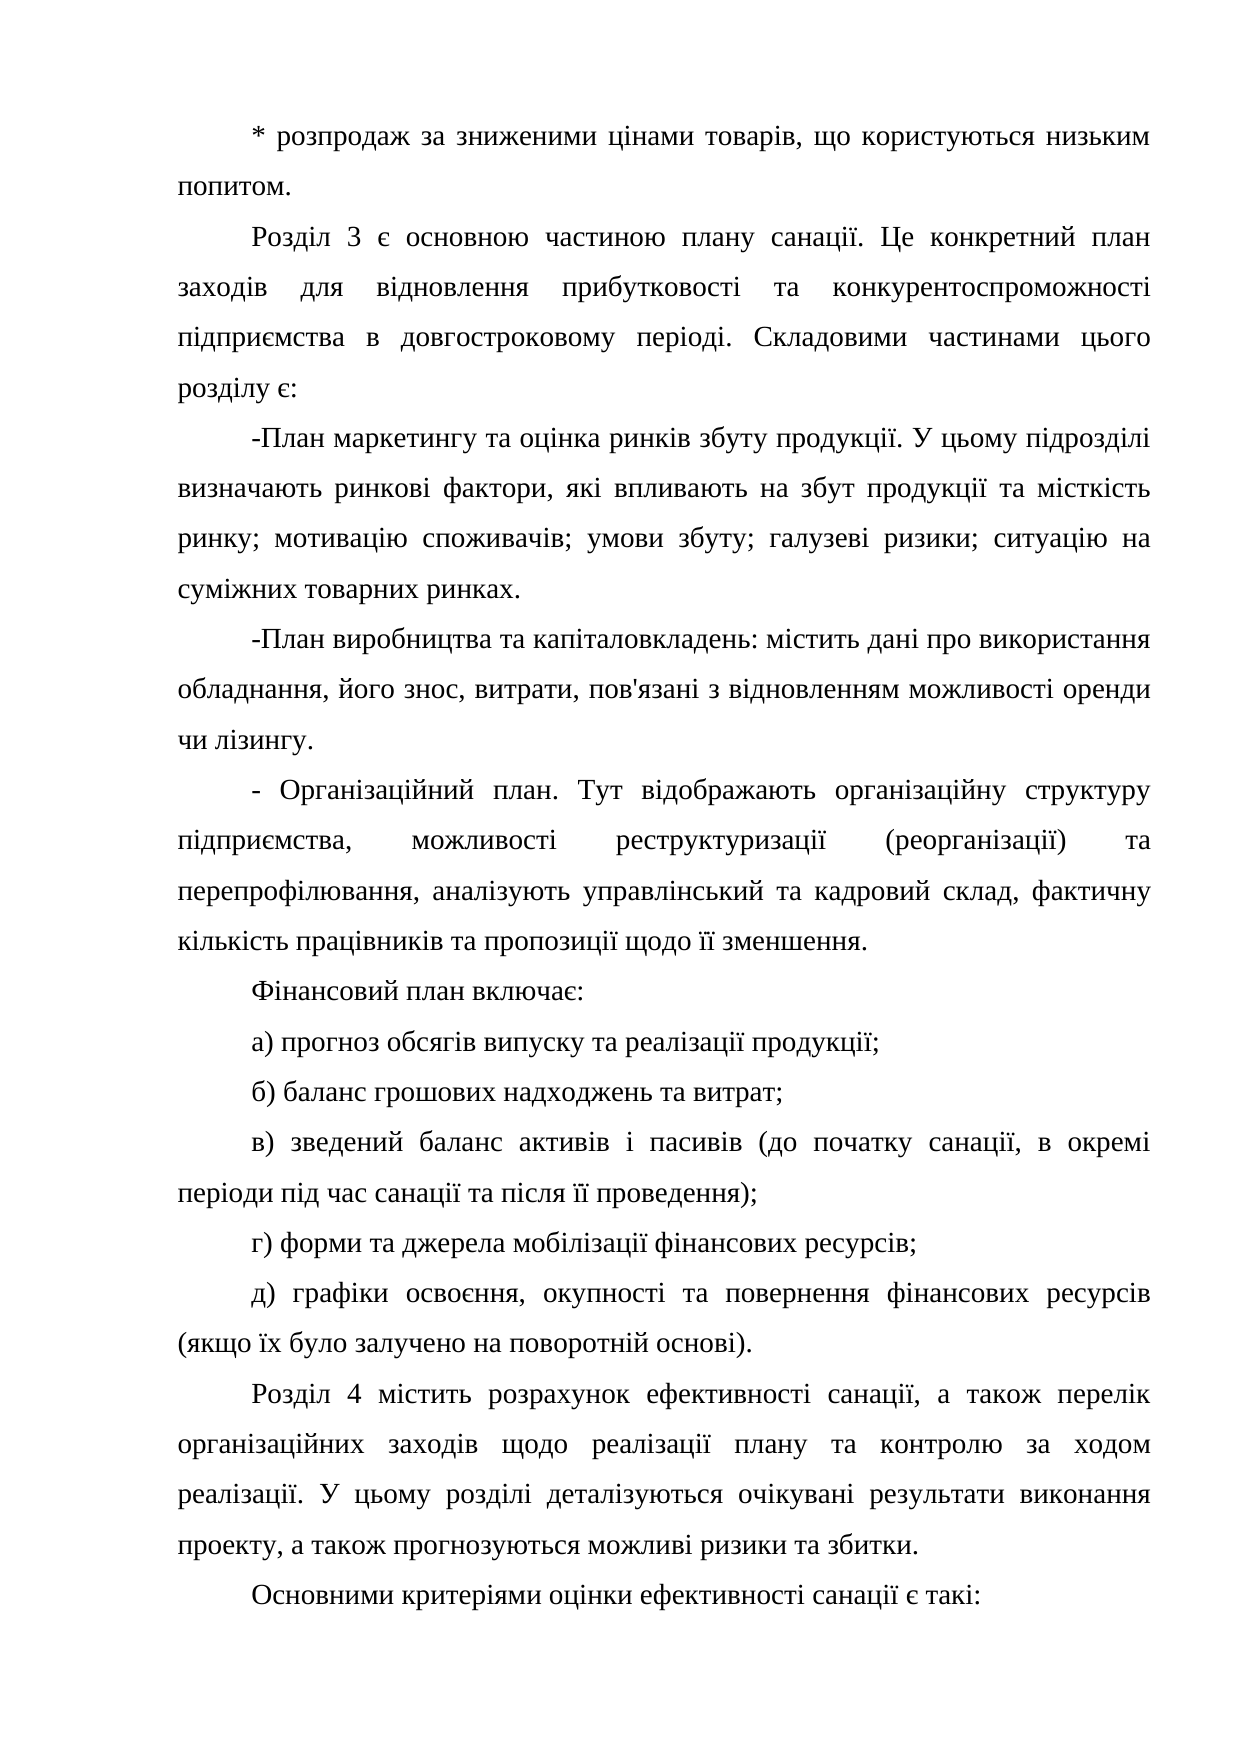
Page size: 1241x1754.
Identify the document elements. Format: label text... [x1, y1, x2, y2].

text Фінансовий план включає: [177, 973, 1152, 1007]
text а) прогноз обсягів випуску та реалізації продукції; [177, 1024, 1152, 1057]
text д) графіки освоєння, окупності та повернення фінансових ресурсів (якщо їх було залучено на поворотній основі). [177, 1275, 1152, 1359]
text Розділ 4 містить розрахунок ефективності санації, а також перелік організаційних заходів щодо реалізації плану та контролю за ходом реалізації. У цьому розділі деталізуються очікувані результати виконання проекту, а також прогнозуються можливі ризики та збитки. [177, 1376, 1152, 1560]
text -План маркетингу та оцінка ринків збуту продукції. У цьому підрозділі визначають ринкові фактори, які впливають на збут продукції та місткість ринку; мотивацію споживачів; умови збуту; галузеві ризики; ситуацію на суміжних товарних ринках. [177, 420, 1152, 604]
text Основними критеріями оцінки ефективності санації є такі: [177, 1577, 1152, 1611]
text в) зведений баланс активів і пасивів (до початку санації, в окремі періоди під час санації та після її проведення); [177, 1124, 1152, 1208]
text - Організаційний план. Тут відображають організаційну структуру підприємства, можливості реструктуризації (реорганізації) та перепрофілювання, аналізують управлінський та кадровий склад, фактичну кількість працівників та пропозиції щодо її зменшення. [177, 772, 1152, 957]
text б) баланс грошових надходжень та витрат; [177, 1074, 1152, 1108]
text -План виробництва та капіталовкладень: містить дані про використання обладнання, його знос, витрати, пов'язані з відновленням можливості оренди чи лізингу. [177, 621, 1152, 755]
text Розділ 3 є основною частиною плану санації. Це конкретний план заходів для відновлення прибутковості та конкурентоспроможності підприємства в довгостроковому періоді. Складовими частинами цього розділу є: [177, 219, 1152, 403]
text * розпродаж за зниженими цінами товарів, що користуються низьким попитом. [177, 118, 1152, 202]
text г) форми та джерела мобілізації фінансових ресурсів; [177, 1225, 1152, 1258]
